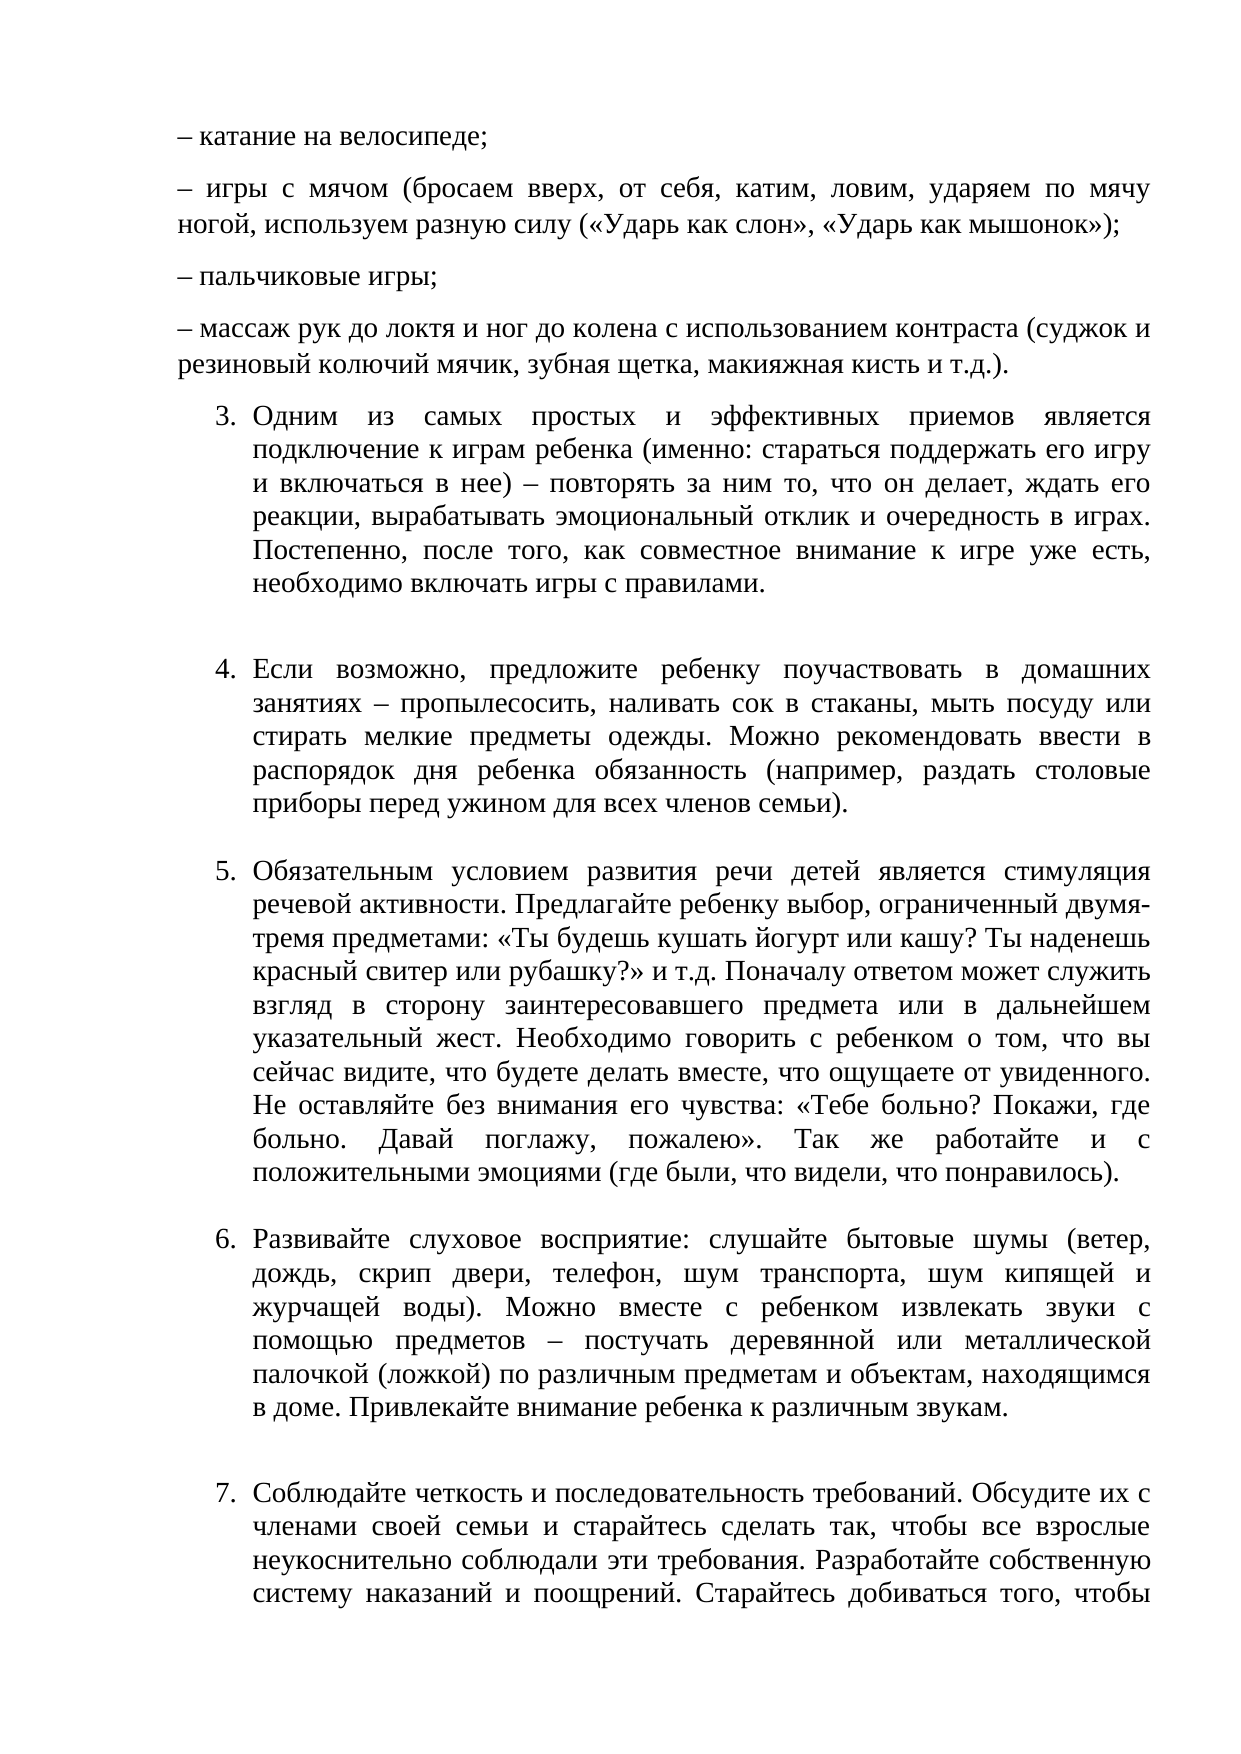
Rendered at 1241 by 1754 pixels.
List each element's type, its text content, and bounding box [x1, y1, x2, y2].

list Одним из самых простых и эффективных приемов является подключение к играм ребенка (именно: стараться поддержать его игру и включаться в нее) – повторять за ним то, что он делает, ждать его реакции, вырабатывать эмоциональный отклик и очередность в играх. Постепенно, после того, как совместное внимание к игре уже есть, необходимо включать игры с правилами. [215, 398, 1152, 599]
list Если возможно, предложите ребенку поучаствовать в домашних занятиях – пропылесосить, наливать сок в стаканы, мыть посуду или стирать мелкие предметы одежды. Можно рекомендовать ввести в распорядок дня ребенка обязанность (например, раздать столовые приборы перед ужином для всех членов семьи). [215, 651, 1152, 819]
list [215, 1475, 1152, 1609]
text – пальчиковые игры; [177, 258, 1152, 292]
list Обязательным условием развития речи детей является стимуляция речевой активности. Предлагайте ребенку выбор, ограниченный двумя-тремя предметами: «Ты будешь кушать йогурт или кашу? Ты наденешь красный свитер или рубашку?» и т.д. Поначалу ответом может служить взгляд в сторону заинтересовавшего предмета или в дальнейшем указательный жест. Необходимо говорить с ребенком о том, что вы сейчас видите, что будете делать вместе, что ощущаете от увиденного. Не оставляйте без внимания его чувства: «Тебе больно? Покажи, где больно. Давай поглажу, пожалею». Так же работайте и с положительными эмоциями (где были, что видели, что понравилось). [215, 853, 1152, 1188]
text – массаж рук до локтя и ног до колена с использованием контраста (суджок и резиновый колючий мячик, зубная щетка, макияжная кисть и т.д.). [177, 310, 1152, 379]
text – катание на велосипеде; [177, 118, 1152, 152]
list Развивайте слуховое восприятие: слушайте бытовые шумы (ветер, дождь, скрип двери, телефон, шум транспорта, шум кипящей и журчащей воды). Можно вместе с ребенком извлекать звуки с помощью предметов – постучать деревянной или металлической палочкой (ложкой) по различным предметам и объектам, находящимся в доме. Привлекайте внимание ребенка к различным звукам. [215, 1222, 1152, 1423]
text – игры с мячом (бросаем вверх, от себя, катим, ловим, ударяем по мячу ногой, используем разную силу («Ударь как слон», «Ударь как мышонок»); [177, 170, 1152, 239]
